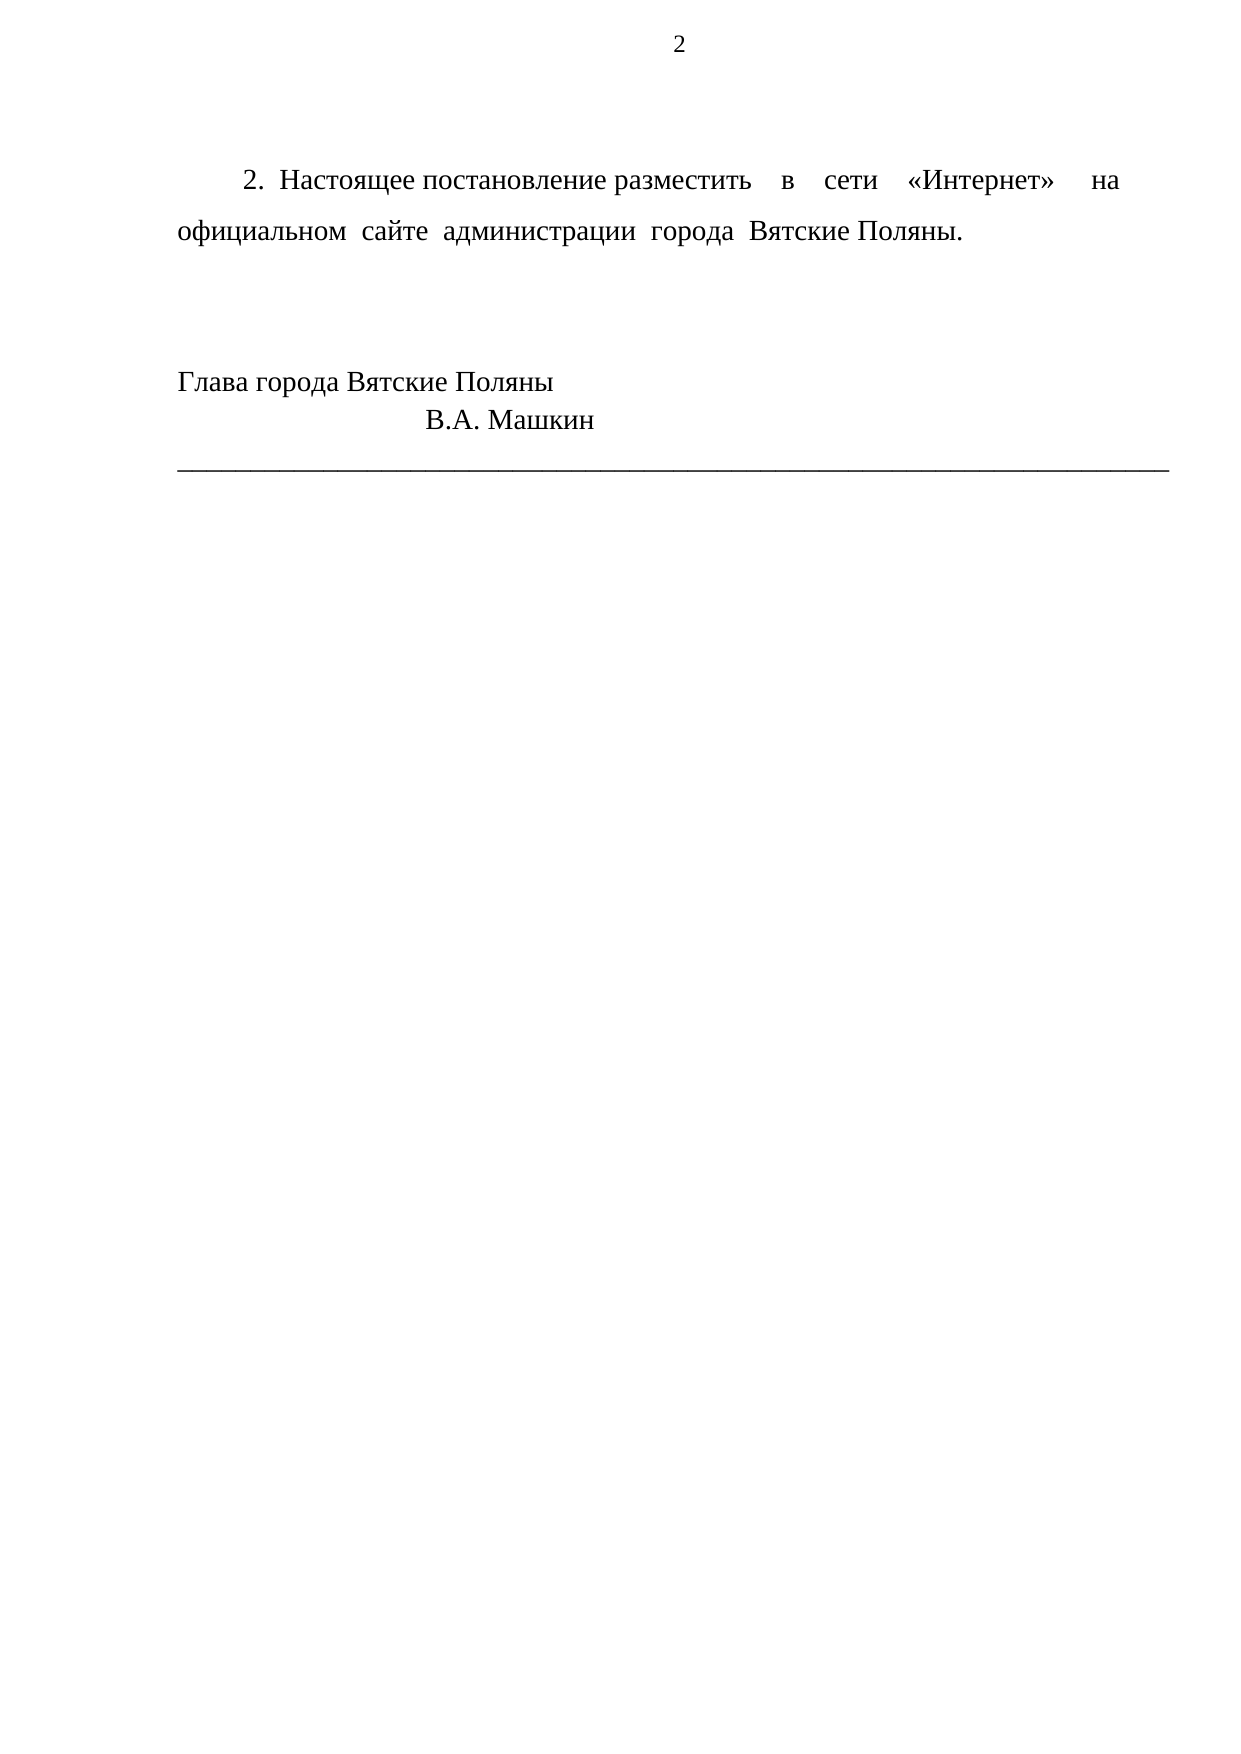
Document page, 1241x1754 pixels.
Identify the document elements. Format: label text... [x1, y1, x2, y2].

text официальном сайте администрации города Вятские Поляны. [162, 213, 1181, 246]
text 2. Настоящее постановление разместить в сети «Интернет» на [162, 162, 1181, 196]
text ____________________________________________________________________ [177, 441, 1181, 474]
text Глава города Вятские Поляны [177, 364, 1181, 397]
text В.А. Машкин [177, 402, 1181, 436]
